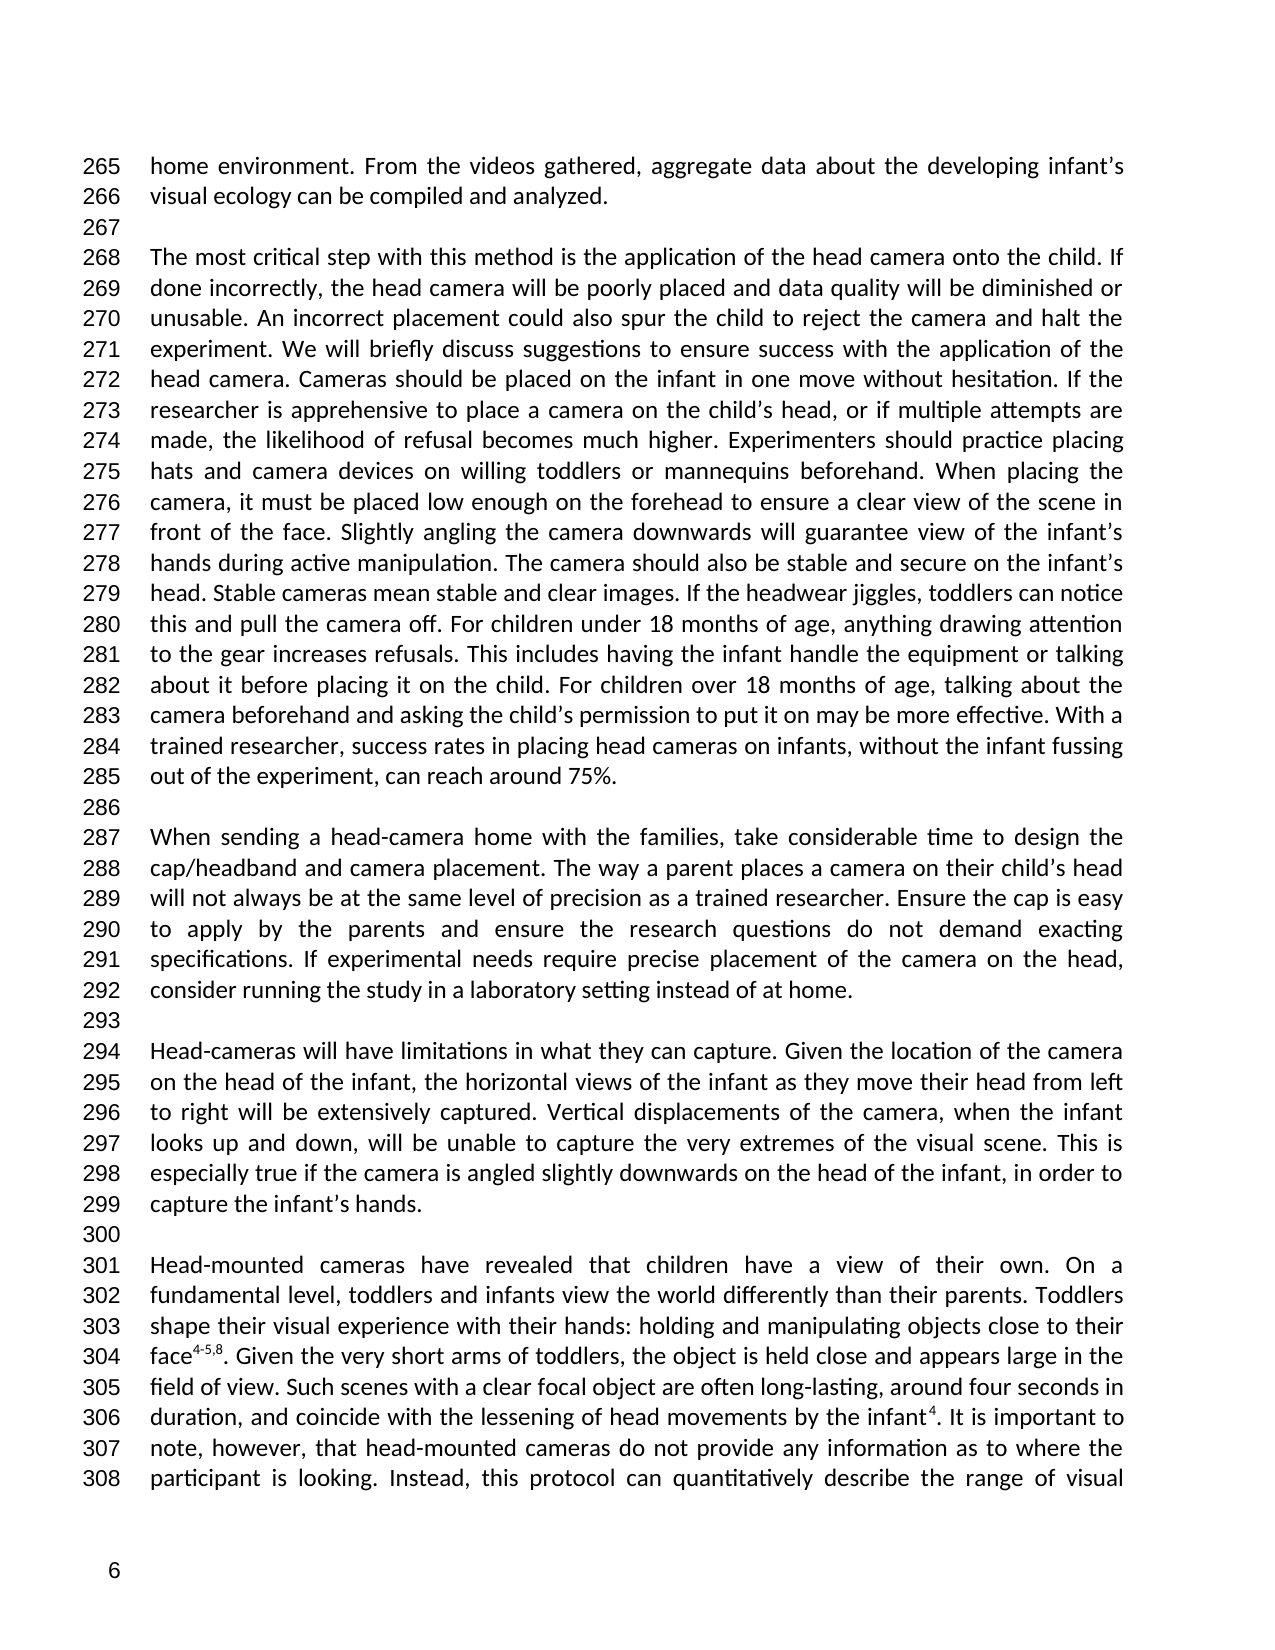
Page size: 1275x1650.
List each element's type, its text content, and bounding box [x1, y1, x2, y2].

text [150, 150, 1125, 211]
text When sending a head-camera home with the families, take considerable time to design the cap/headband and camera placement. The way a parent places a camera on their child’s head will not always be at the same level of precision as a trained researcher. Ensure the cap is easy to apply by the parents and ensure the research questions do not demand exacting specifications. If experimental needs require precise placement of the camera on the head, consider running the study in a laboratory setting instead of at home. [150, 821, 1125, 1004]
text The most critical step with this method is the application of the head camera onto the child. If done incorrectly, the head camera will be poorly placed and data quality will be diminished or unusable. An incorrect placement could also spur the child to reject the camera and halt the experiment. We will briefly discuss suggestions to ensure success with the application of the head camera. Cameras should be placed on the infant in one move without hesitation. If the researcher is apprehensive to place a camera on the child’s head, or if multiple attempts are made, the likelihood of refusal becomes much higher. Experimenters should practice placing hats and camera devices on willing toddlers or mannequins beforehand. When placing the camera, it must be placed low enough on the forehead to ensure a clear view of the scene in front of the face. Slightly angling the camera downwards will guarantee view of the infant’s hands during active manipulation. The camera should also be stable and secure on the infant’s head. Stable cameras mean stable and clear images. If the headwear jiggles, toddlers can notice this and pull the camera off. For children under 18 months of age, anything drawing attention to the gear increases refusals. This includes having the infant handle the equipment or talking about it before placing it on the child. For children over 18 months of age, talking about the camera beforehand and asking the child’s permission to put it on may be more effective. With a trained researcher, success rates in placing head cameras on infants, without the infant fussing out of the experiment, can reach around 75%. [150, 242, 1125, 791]
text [150, 1249, 1125, 1493]
text Head-cameras will have limitations in what they can capture. Given the location of the camera on the head of the infant, the horizontal views of the infant as they move their head from left to right will be extensively captured. Vertical displacements of the camera, when the infant looks up and down, will be unable to capture the very extremes of the visual scene. This is especially true if the camera is angled slightly downwards on the head of the infant, in order to capture the infant’s hands. [150, 1035, 1125, 1218]
